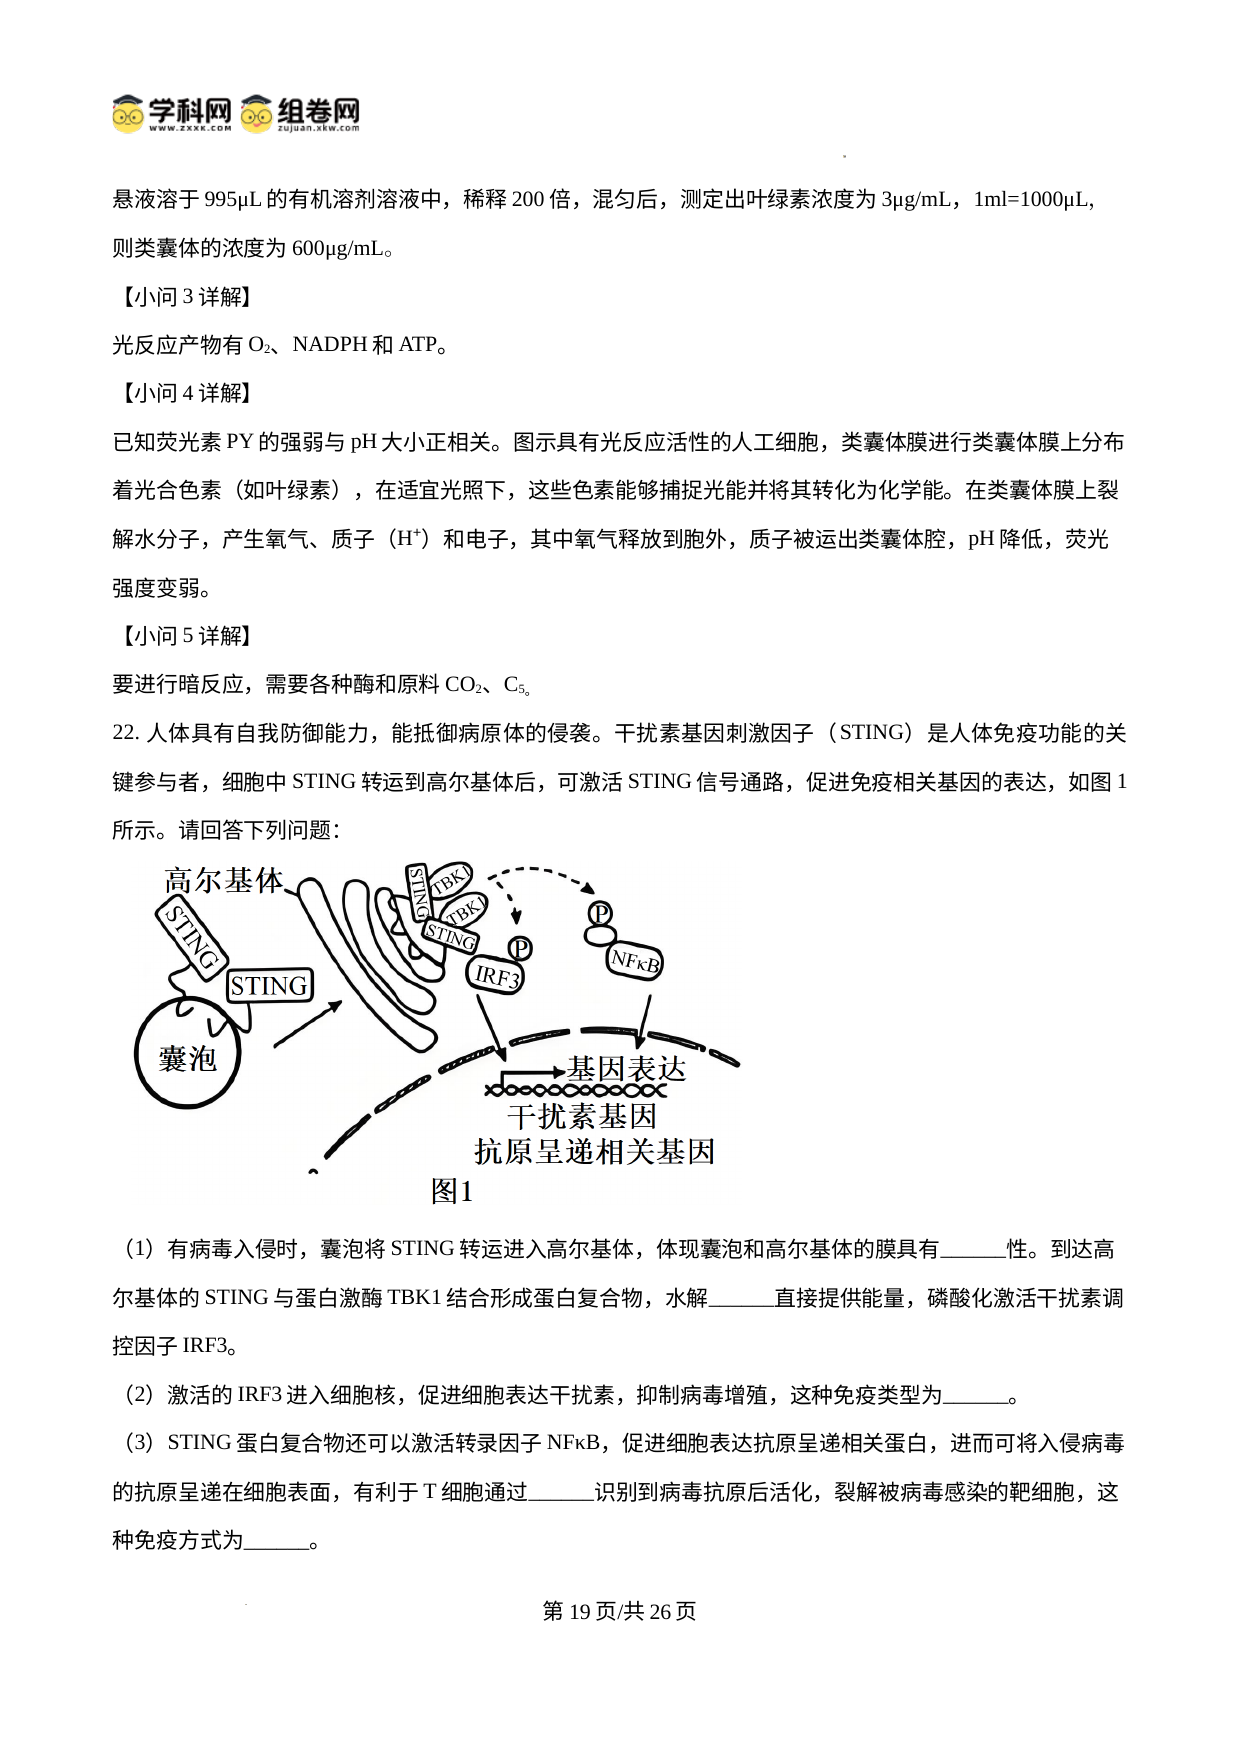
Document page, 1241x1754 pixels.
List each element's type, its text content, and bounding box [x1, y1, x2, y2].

text 【小问4详解】 [112, 376, 1128, 408]
text （2）激活的IRF3进入细胞核，促进细胞表达干扰素，抑制病毒增殖，这种免疫类型为______。 [112, 1377, 1128, 1410]
text 要进行暗反应，需要各种酶和原料CO2、C5。 [112, 667, 1128, 699]
text （1）有病毒入侵时，囊泡将STING转运进入高尔基体，体现囊泡和高尔基体的膜具有______性。到达高尔基体的STING与蛋白激酶TBK1结合形成蛋白复合物，水解______直接提供能量，磷酸化激活干扰素调控因子IRF3。 [112, 1231, 1128, 1361]
text 已知荧光素PY的强弱与pH大小正相关。图示具有光反应活性的人工细胞，类囊体膜进行类囊体膜上分布着光合色素（如叶绿素），在适宜光照下，这些色素能够捕捉光能并将其转化为化学能。在类囊体膜上裂解水分子，产生氧气、质子（H⁺）和电子，其中氧气释放到胞外，质子被运出类囊体腔，pH降低，荧光强度变弱。 [112, 424, 1128, 603]
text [112, 182, 1128, 263]
picture [240, 90, 360, 138]
text 光反应产物有O2、NADPH和ATP。 [112, 327, 1128, 360]
text 【小问5详解】 [112, 619, 1128, 651]
text 【小问3详解】 [112, 279, 1128, 312]
text 22. 人体具有自我防御能力，能抵御病原体的侵袭。干扰素基因刺激因子（STING）是人体免疫功能的关键参与者，细胞中STING转运到高尔基体后，可激活STING信号通路，促进免疫相关基因的表达，如图1所示。请回答下列问题： [112, 715, 1128, 845]
picture [112, 90, 231, 138]
text （3）STING蛋白复合物还可以激活转录因子NFκB，促进细胞表达抗原呈递相关蛋白，进而可将入侵病毒的抗原呈递在细胞表面，有利于T细胞通过______识别到病毒抗原后活化，裂解被病毒感染的靶细胞，这种免疫方式为______。 [112, 1426, 1128, 1556]
picture [131, 861, 743, 1205]
